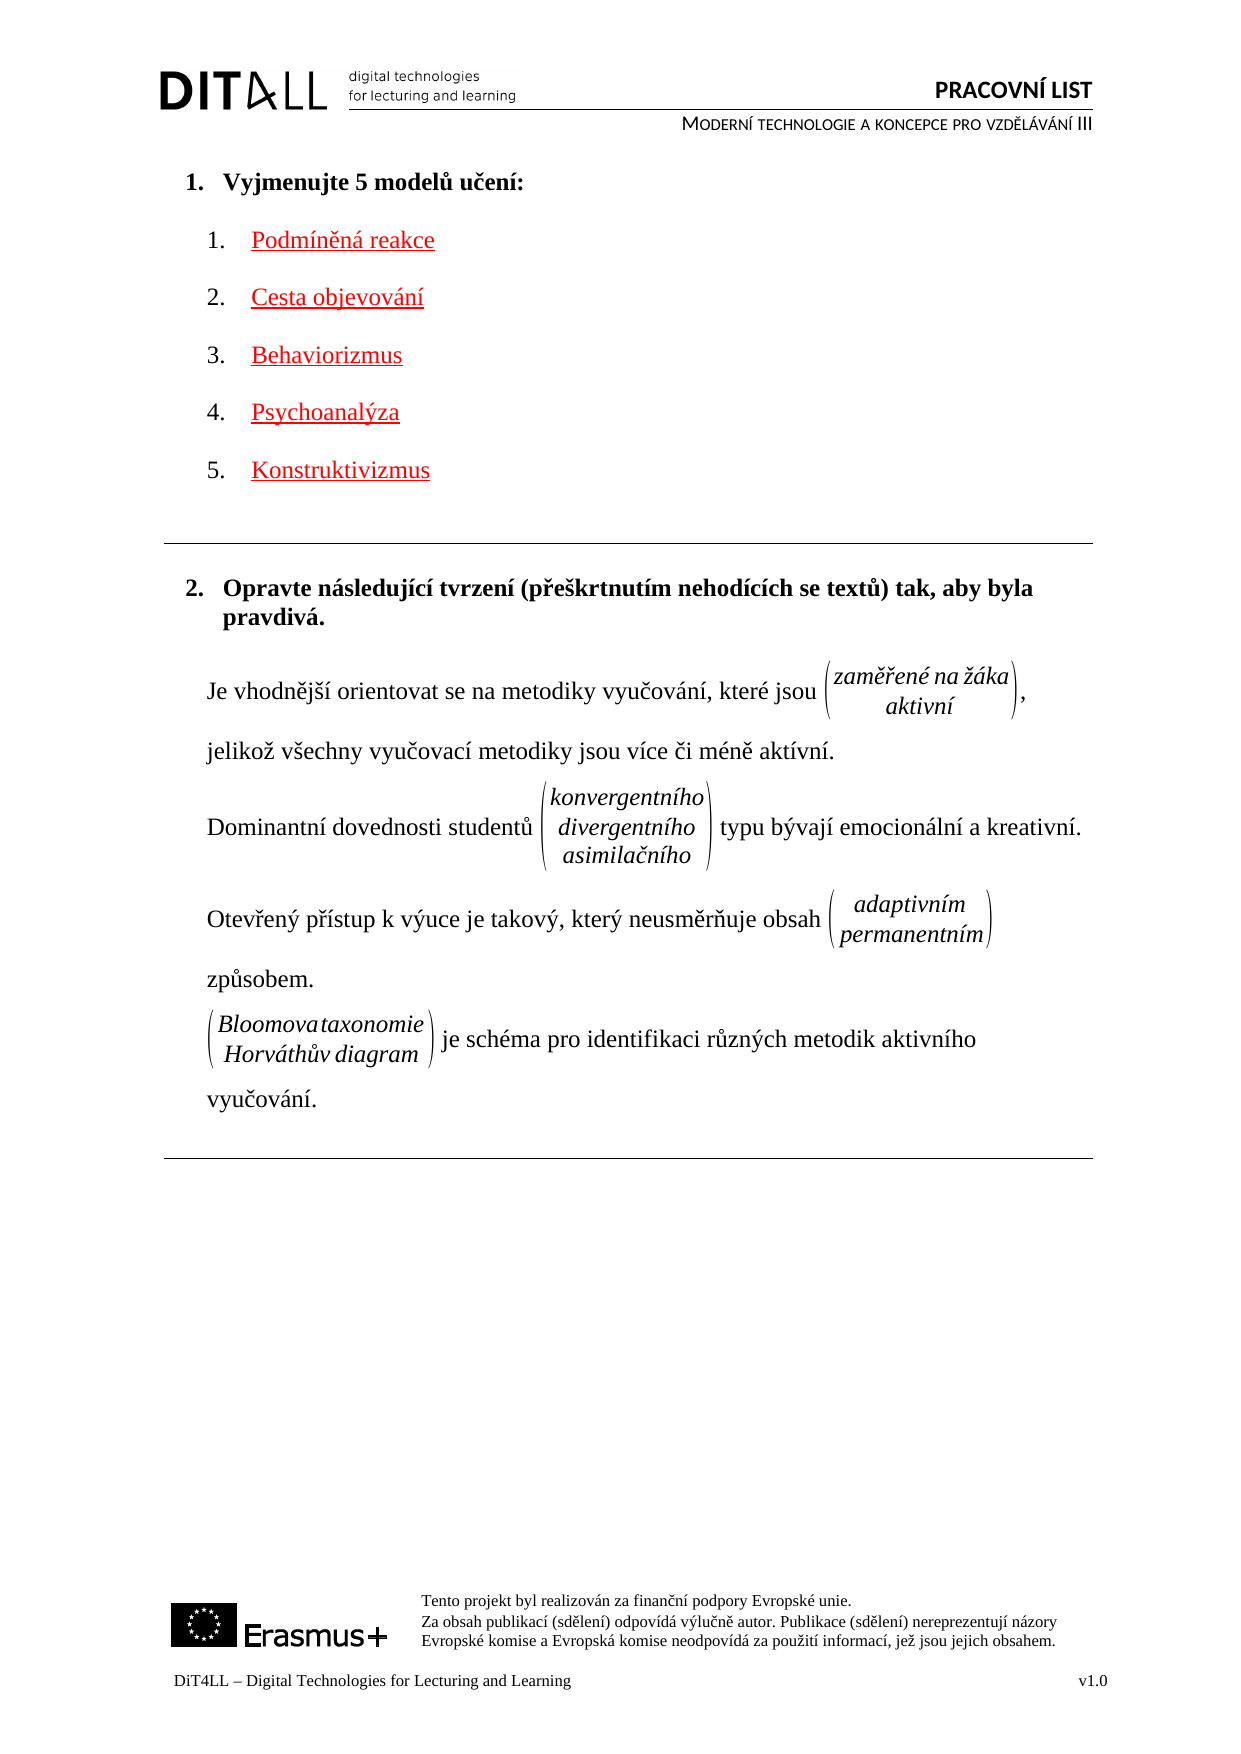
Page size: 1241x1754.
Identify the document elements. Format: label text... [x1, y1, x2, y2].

text Otevřený přístup k výuce je takový, který neusměrňuje obsah způsobem. [207, 888, 1093, 993]
text 4. Psychoanalýza [207, 397, 1093, 426]
text Opravte následující tvrzení (přeškrtnutím nehodících se textů) tak, aby byla pravdivá. [318, 573, 1093, 631]
text Dominantní dovednosti studentů typu bývají emocionální a kreativní. [207, 779, 1093, 873]
text Vyjmenujte 5 modelů učení: [185, 167, 1093, 196]
text Je vhodnější orientovat se na metodiky vyučování, které jsou , jelikož všechny vyučovací metodiky jsou více či méně aktívní. [207, 659, 1093, 765]
text 3. Behaviorizmus [207, 340, 1093, 369]
text 2. Cesta objevování [207, 282, 1093, 311]
text 1. Podmíněná reakce [207, 225, 1093, 254]
picture [157, 67, 519, 112]
text 5. Konstruktivizmus [207, 455, 1093, 484]
text je schéma pro identifikaci různých metodik aktivního vyučování. [207, 1008, 1093, 1113]
